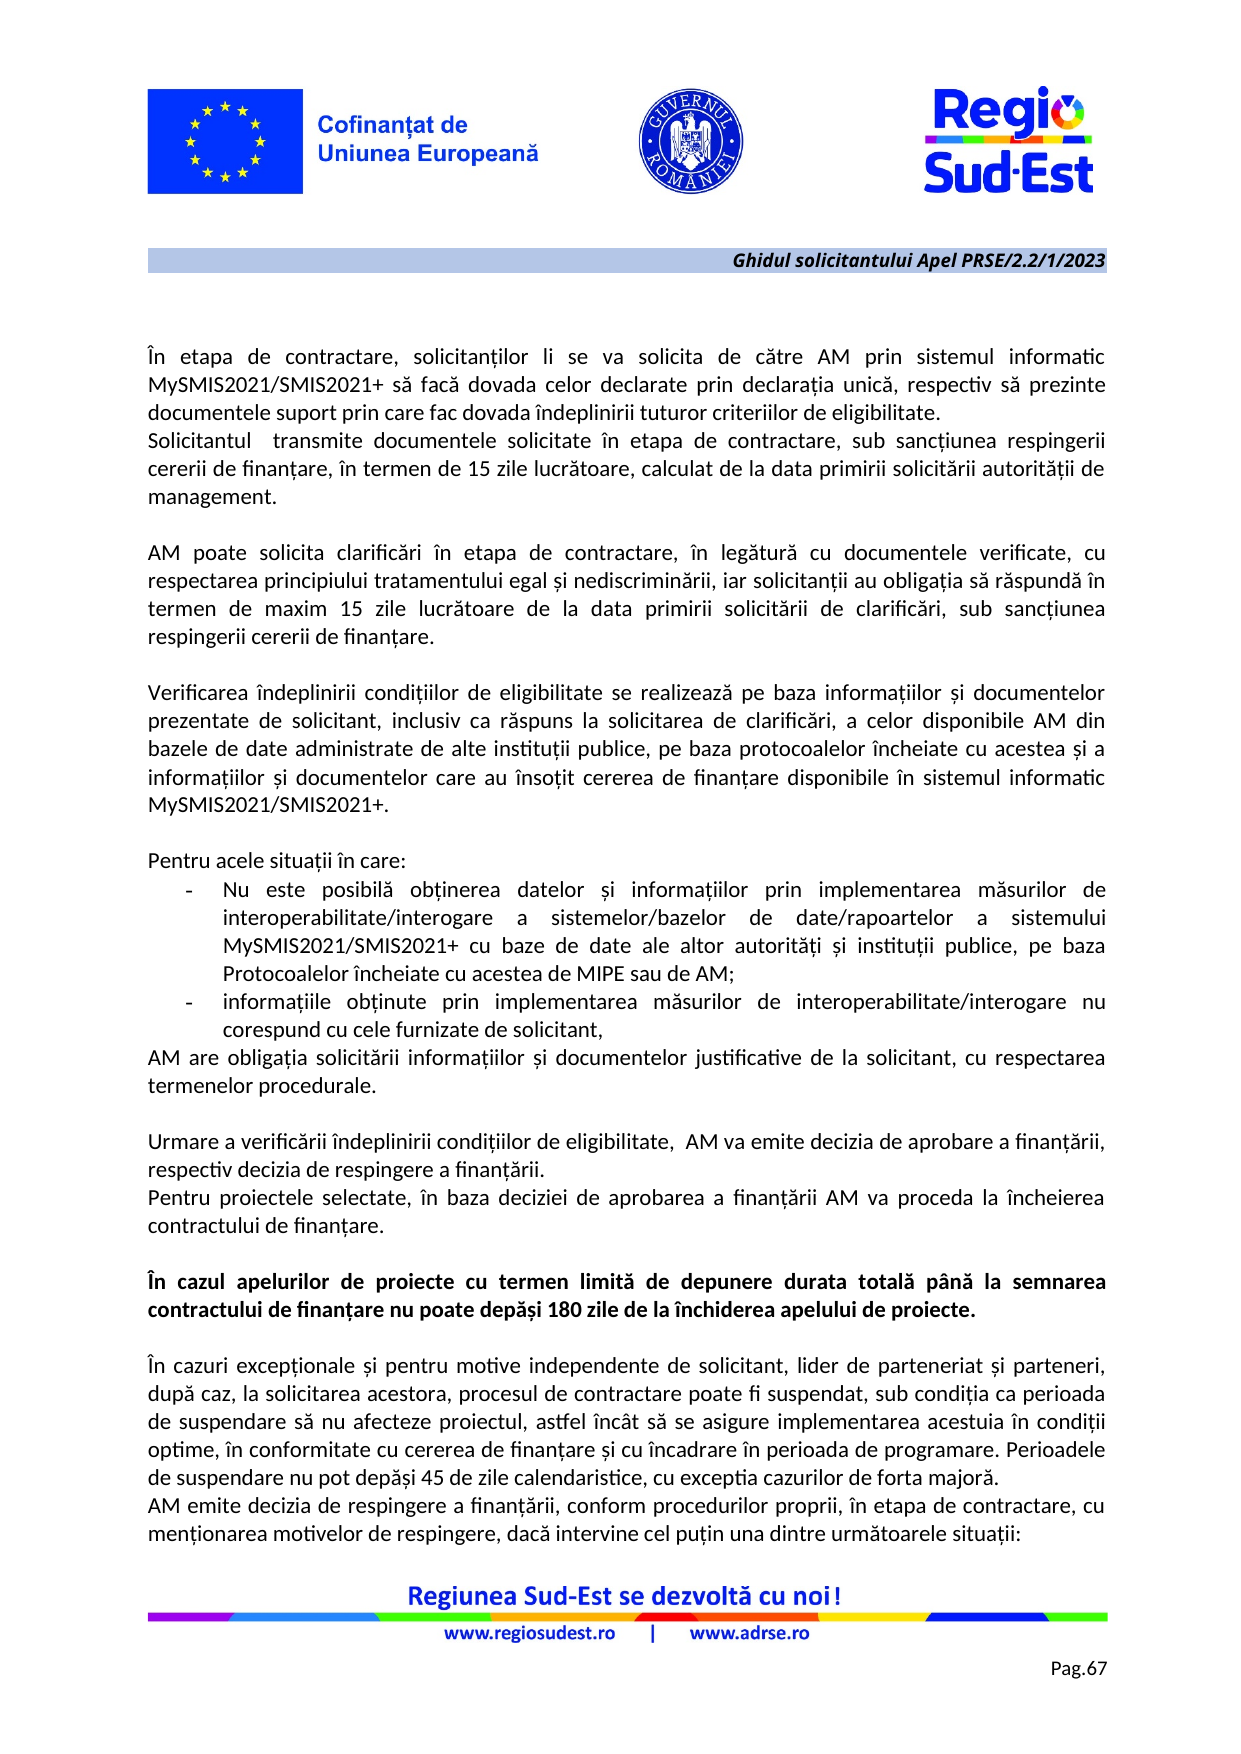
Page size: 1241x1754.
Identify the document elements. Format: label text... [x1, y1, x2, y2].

text În etapa de contractare, solicitanților li se va solicita de către AM prin sistemul informatic MySMIS2021/SMIS2021+ să facă dovada celor declarate prin declarația unică, respectiv să prezinte documentele suport prin care fac dovada îndeplinirii tuturor criteriilor de eligibilitate. [148, 342, 1107, 426]
list Nu este posibilă obținerea datelor și informațiilor prin implementarea măsurilor de interoperabilitate/interogare a sistemelor/bazelor de date/rapoartelor a sistemului MySMIS2021/SMIS2021+ cu baze de date ale altor autorități și instituții publice, pe baza Protocoalelor încheiate cu acestea de MIPE sau de AM; [185, 875, 1107, 987]
text Urmare a verificării îndeplinirii condițiilor de eligibilitate, AM va emite decizia de aprobare a finanțării, respectiv decizia de respingere a finanțării. [148, 1127, 1107, 1183]
text Pentru proiectele selectate, în baza deciziei de aprobarea a finanțării AM va proceda la încheierea contractului de finanțare. [148, 1183, 1107, 1239]
text În cazuri excepționale și pentru motive independente de solicitant, lider de parteneriat și parteneri, după caz, la solicitarea acestora, procesul de contractare poate fi suspendat, sub condiția ca perioada de suspendare să nu afecteze proiectul, astfel încât să se asigure implementarea acestuia în condiții optime, în conformitate cu cererea de finanțare și cu încadrare în perioada de programare. Perioadele de suspendare nu pot depăși 45 de zile calendaristice, cu exceptia cazurilor de forta majoră. [148, 1351, 1107, 1491]
text În cazul apelurilor de proiecte cu termen limită de depunere durata totală până la semnarea contractului de finanțare nu poate depăși 180 zile de la închiderea apelului de proiecte. [148, 1267, 1107, 1323]
text Pentru acele situații în care: [148, 847, 1107, 875]
text Solicitantul transmite documentele solicitate în etapa de contractare, sub sancțiunea respingerii cererii de finanțare, în termen de 15 zile lucrătoare, calculat de la data primirii solicitării autorității de management. [148, 426, 1107, 510]
text AM emite decizia de respingere a finanțării, conform procedurilor proprii, în etapa de contractare, cu menționarea motivelor de respingere, dacă intervine cel puțin una dintre următoarele situații: [148, 1491, 1107, 1547]
list informațiile obținute prin implementarea măsurilor de interoperabilitate/interogare nu corespund cu cele furnizate de solicitant, [185, 987, 1107, 1043]
text AM are obligația solicitării informațiilor și documentelor justificative de la solicitant, cu respectarea termenelor procedurale. [148, 1043, 1107, 1099]
picture [147, 86, 1093, 195]
text Verificarea îndeplinirii condițiilor de eligibilitate se realizează pe baza informațiilor și documentelor prezentate de solicitant, inclusiv ca răspuns la solicitarea de clarificări, a celor disponibile AM din bazele de date administrate de alte instituții publice, pe baza protocoalelor încheiate cu acestea și a informațiilor și documentelor care au însoțit cererea de finanțare disponibile în sistemul informatic MySMIS2021/SMIS2021+. [148, 678, 1107, 819]
picture [147, 1586, 1108, 1643]
text AM poate solicita clarificări în etapa de contractare, în legătură cu documentele verificate, cu respectarea principiului tratamentului egal și nediscriminării, iar solicitanții au obligația să răspundă în termen de maxim 15 zile lucrătoare de la data primirii solicitării de clarificări, sub sancțiunea respingerii cererii de finanțare. [148, 538, 1107, 651]
